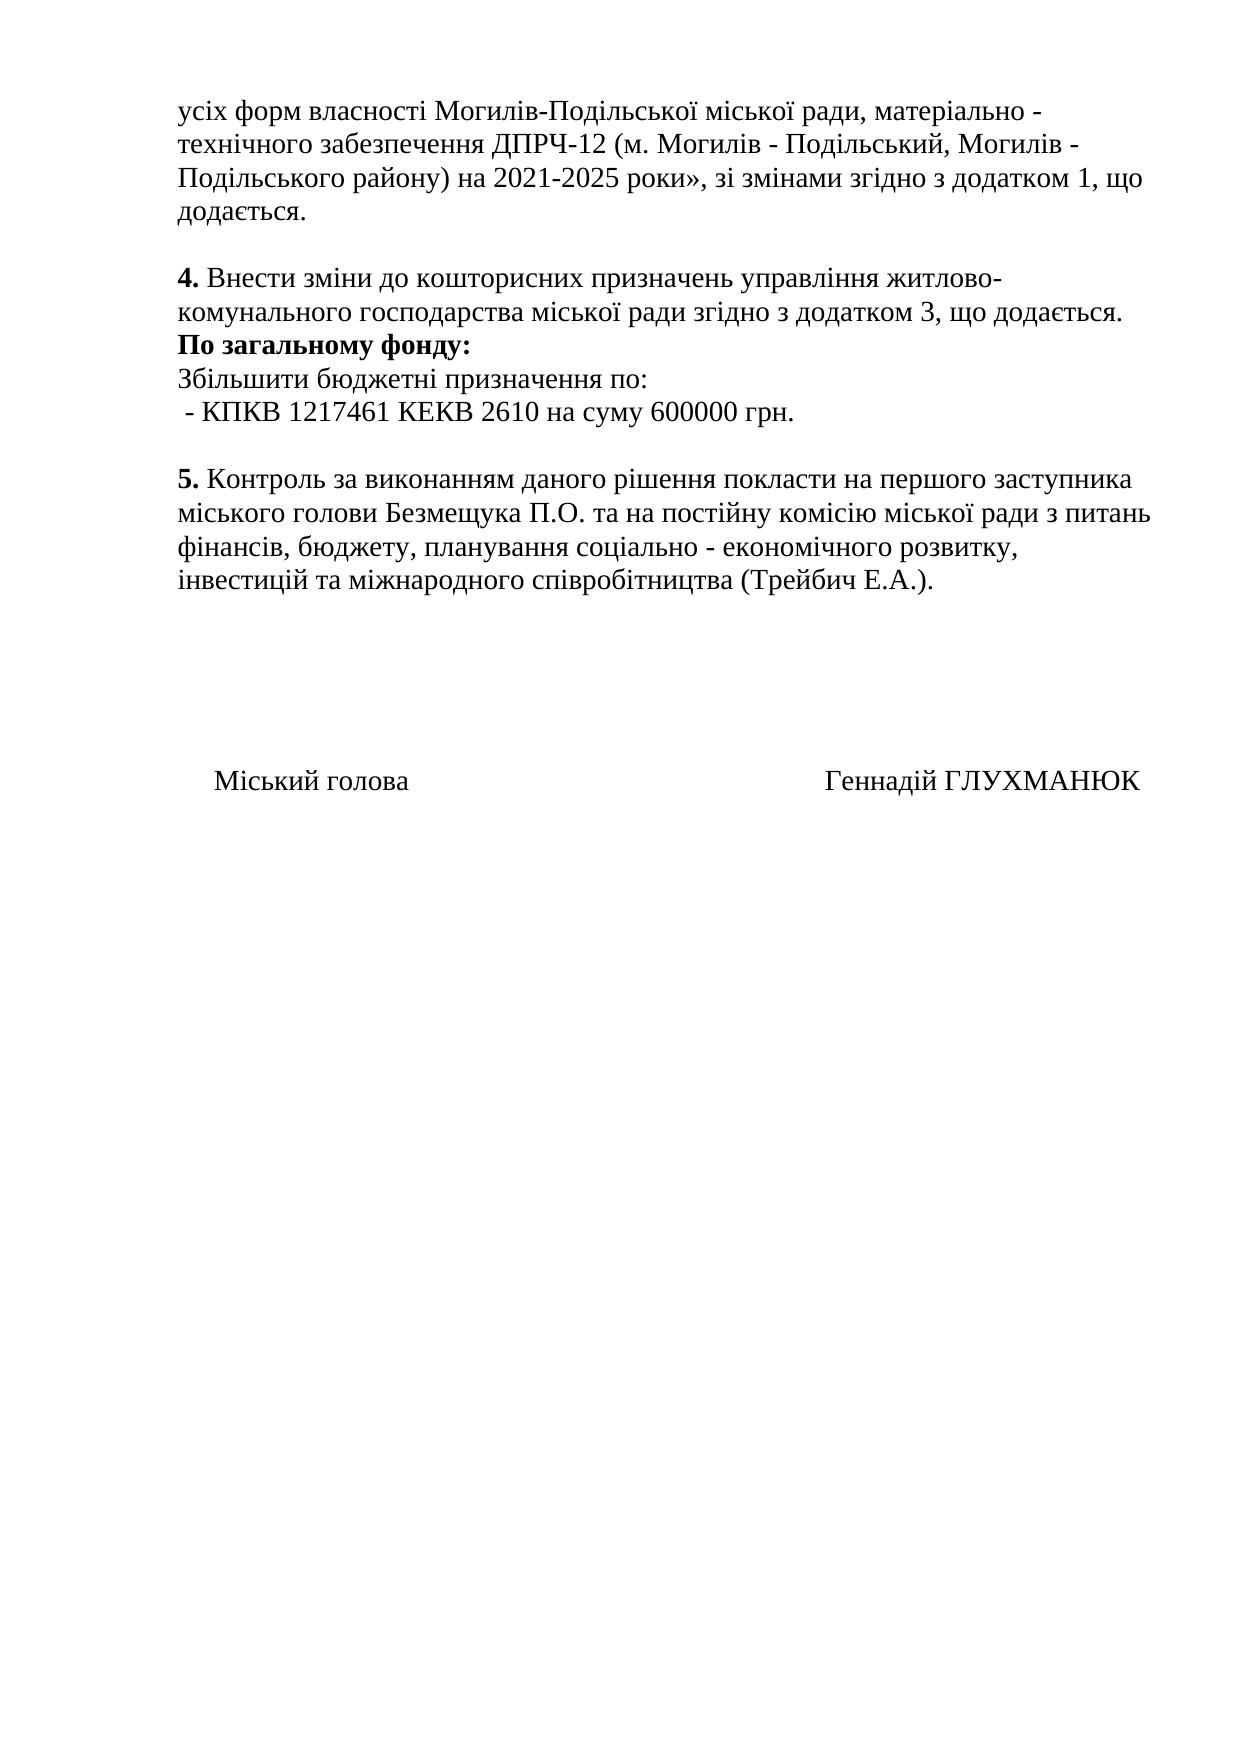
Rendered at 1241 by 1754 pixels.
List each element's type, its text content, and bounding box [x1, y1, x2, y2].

text По загальному фонду: [177, 327, 1152, 361]
text усіх форм власності Могилів-Подільської міської ради, матеріально -технічного забезпечення ДПРЧ-12 (м. Могилів - Подільський, Могилів -Подільського району) на 2021-2025 роки», зі змінами згідно з додатком 1, що додається. [177, 93, 1152, 227]
text 5. Контроль за виконанням даного рішення покласти на першого заступника міського голови Безмещука П.О. та на постійну комісію міської ради з питань фінансів, бюджету, планування соціально - економічного розвитку, інвестицій та міжнародного співробітництва (Трейбич Е.А.). [177, 462, 1152, 596]
text - КПКВ 1217461 КЕКВ 2610 на суму 600000 грн. [177, 394, 1152, 428]
text Збільшити бюджетні призначення по: [177, 361, 1152, 394]
text Міський голова Геннадій ГЛУХМАНЮК [177, 763, 1152, 797]
text 4. Внести зміни до кошторисних призначень управління житлово-комунального господарства міської ради згідно з додатком 3, що додається. [177, 260, 1152, 327]
